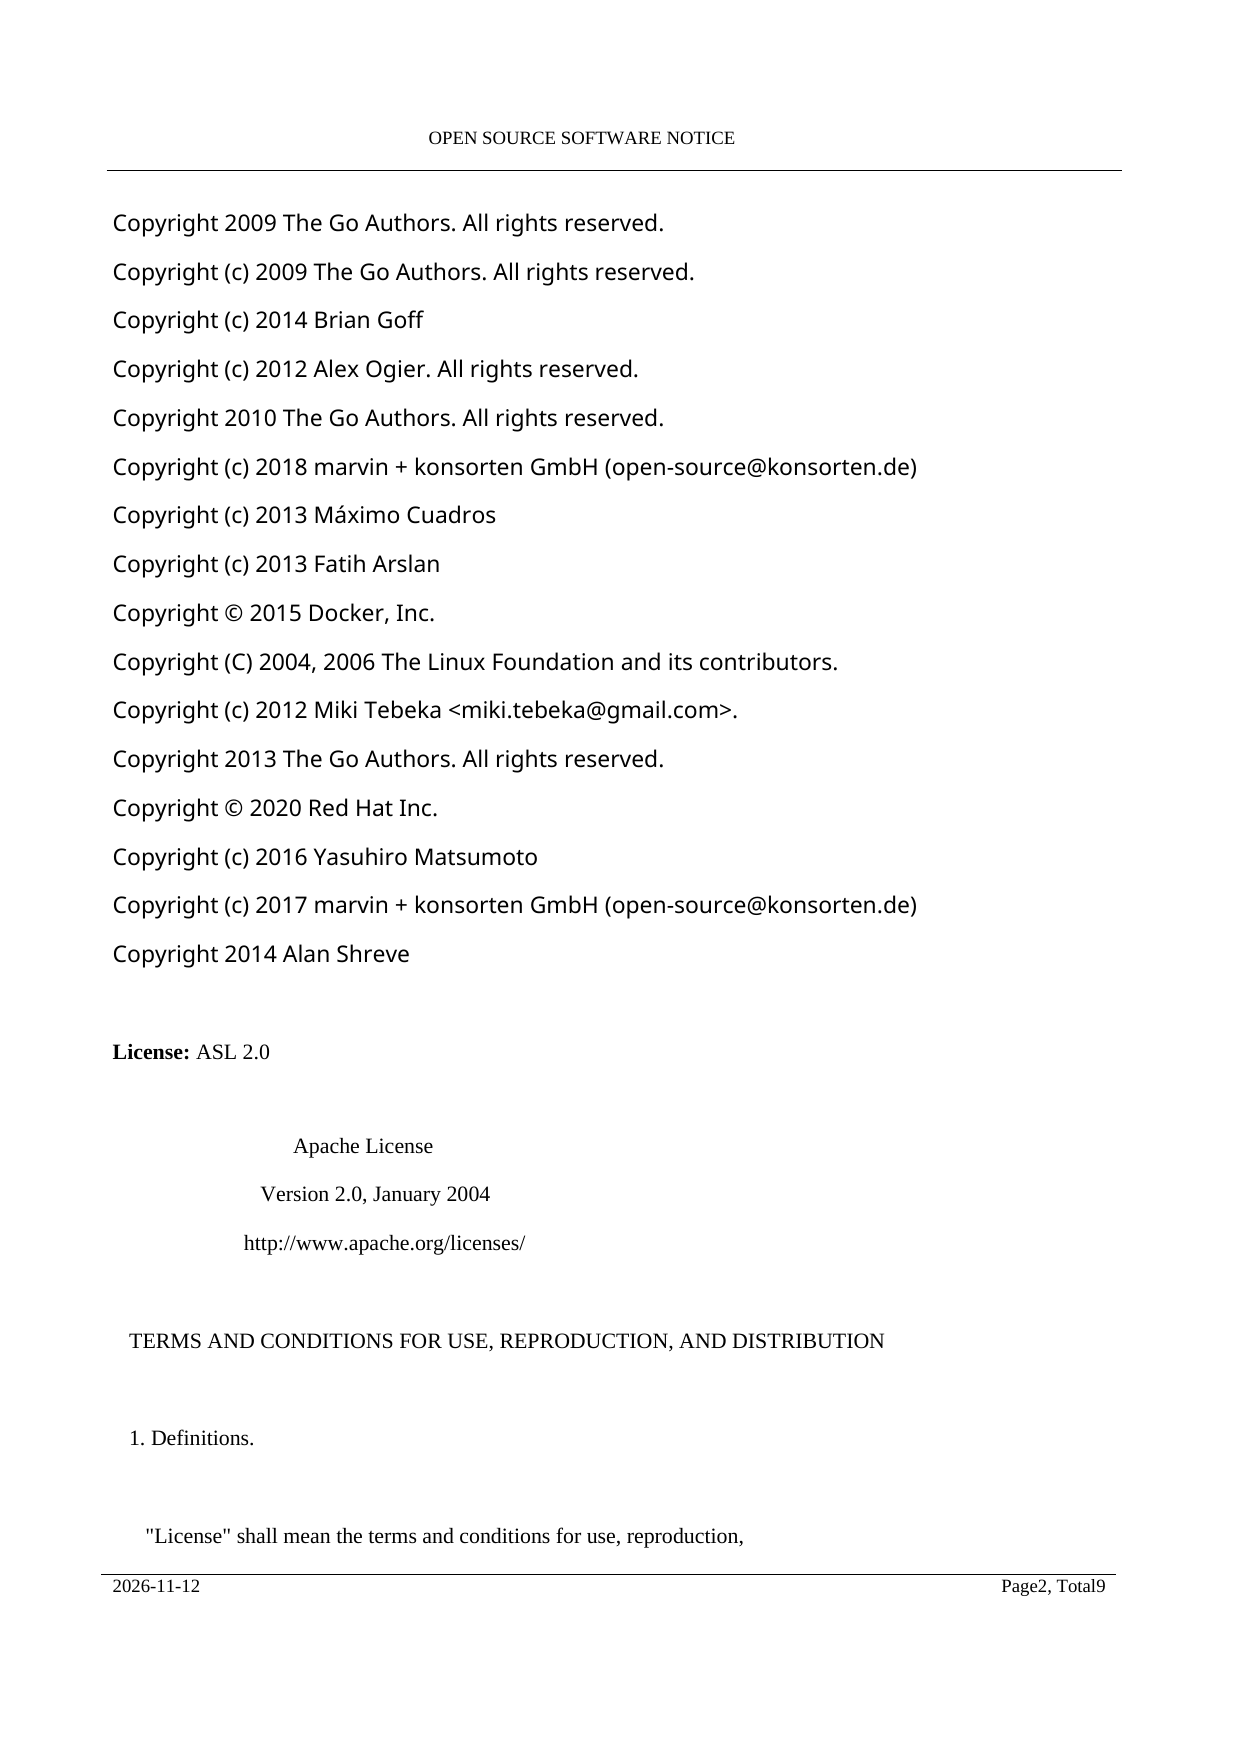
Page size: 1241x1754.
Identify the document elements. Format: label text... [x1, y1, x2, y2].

text License: ASL 2.0 [112, 1035, 1128, 1068]
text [112, 206, 1128, 1019]
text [112, 1080, 1128, 1551]
